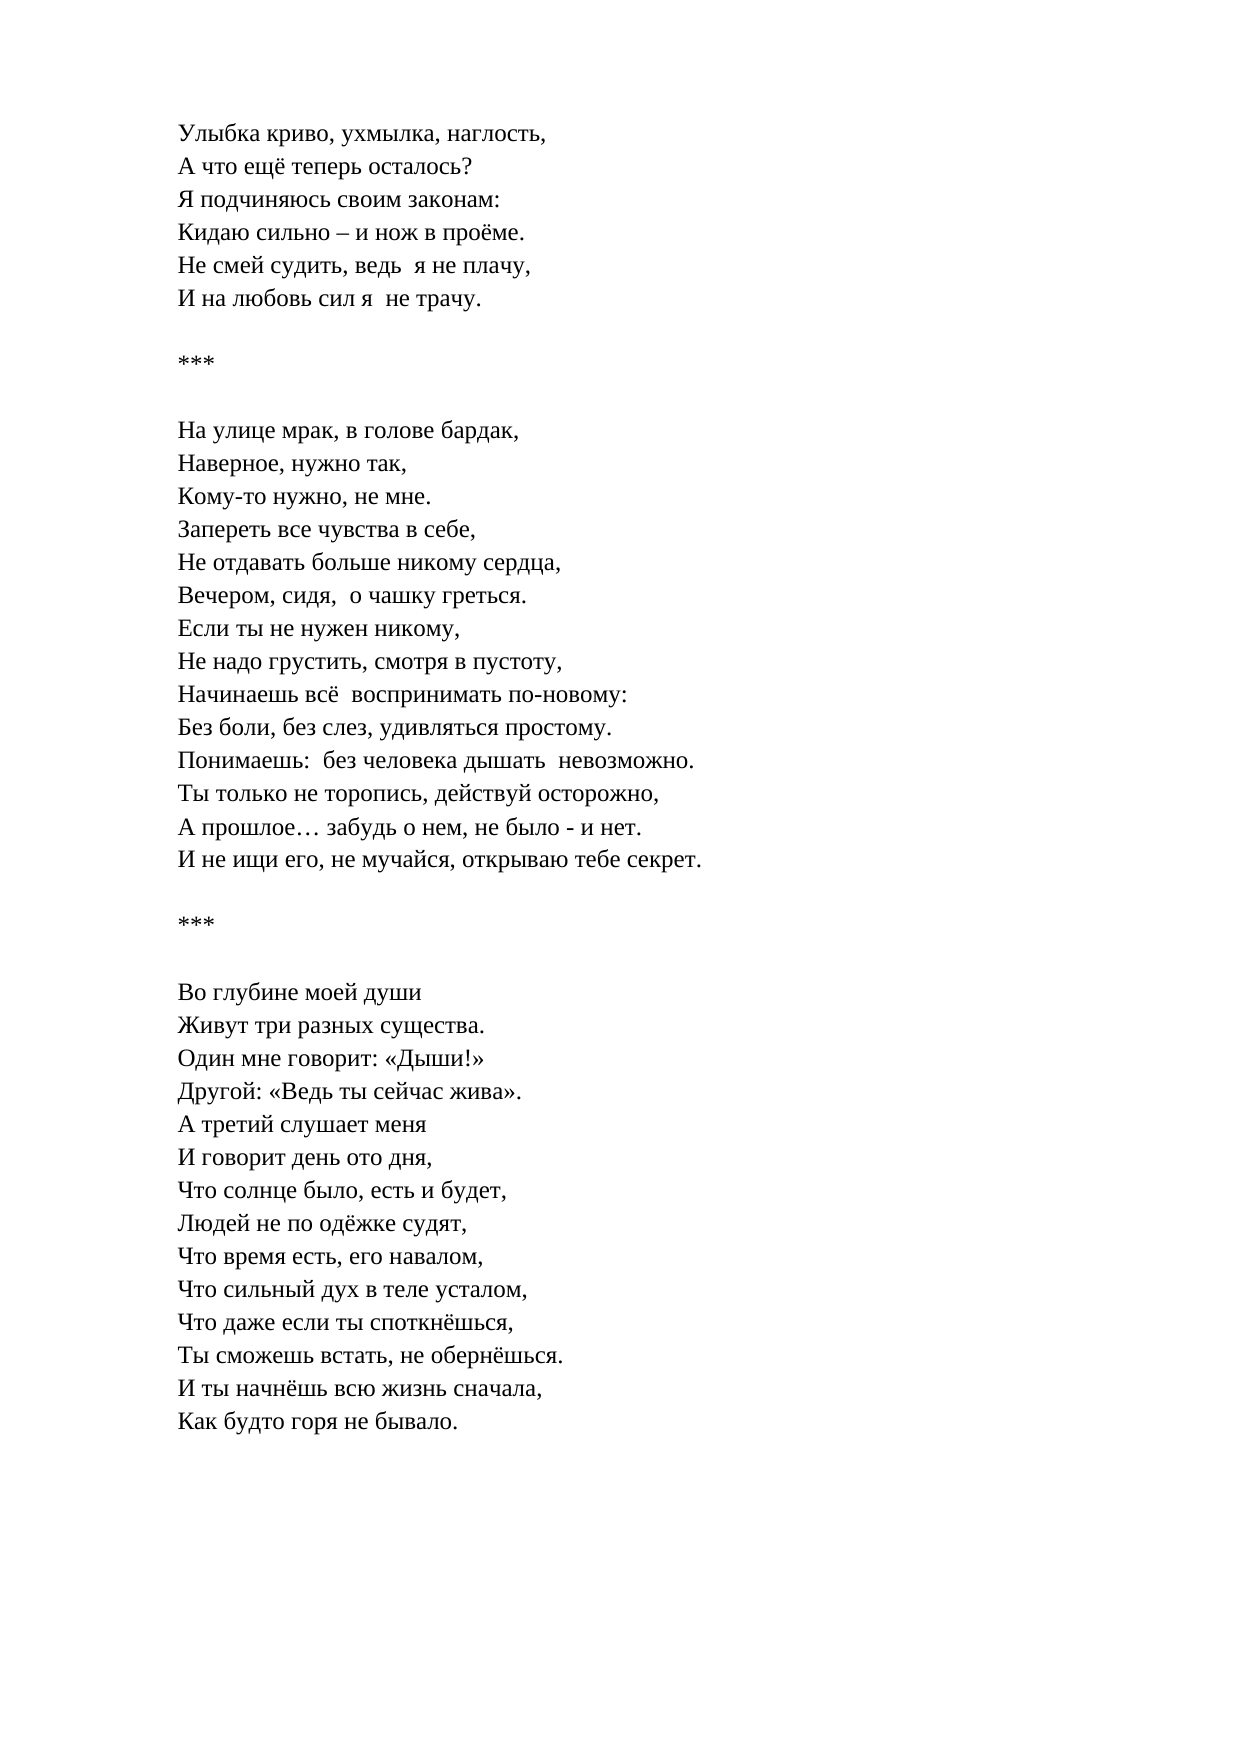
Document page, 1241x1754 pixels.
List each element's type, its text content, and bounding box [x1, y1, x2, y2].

text Живут три разных существа. [177, 1010, 1152, 1038]
text Один мне говорит: «Дыши!» [177, 1043, 1152, 1071]
text Что время есть, его навалом, [177, 1241, 1152, 1269]
text Не смей судить, ведь я не плачу, [177, 250, 1152, 279]
text Во глубине моей души [177, 977, 1152, 1005]
text Что даже если ты споткнёшься, [177, 1307, 1152, 1336]
text И на любовь сил я не трачу. [177, 283, 1152, 312]
text Как будто горя не бывало. [177, 1406, 1152, 1435]
text Начинаешь всё воспринимать по-новому: [177, 679, 1152, 708]
text Ты только не торопись, действуй осторожно, [177, 778, 1152, 807]
text Ты сможешь встать, не обернёшься. [177, 1340, 1152, 1369]
text *** [177, 911, 1152, 939]
text Людей не по одёжке судят, [177, 1208, 1152, 1237]
text На улице мрак, в голове бардак, [177, 415, 1152, 444]
text А что ещё теперь осталось? [177, 151, 1152, 180]
text А прошлое… забудь о нем, не было - и нет. [177, 812, 1152, 840]
text Не отдавать больше никому сердца, [177, 547, 1152, 576]
text Без боли, без слез, удивляться простому. [177, 712, 1152, 741]
text Кому-то нужно, не мне. [177, 481, 1152, 510]
text Если ты не нужен никому, [177, 613, 1152, 642]
text Что солнце было, есть и будет, [177, 1175, 1152, 1203]
text *** [177, 349, 1152, 378]
text А третий слушает меня [177, 1109, 1152, 1137]
text Кидаю сильно – и нож в проёме. [177, 217, 1152, 246]
text Вечером, сидя, о чашку греться. [177, 580, 1152, 609]
text Я подчиняюсь своим законам: [177, 184, 1152, 213]
text И не ищи его, не мучайся, открываю тебе секрет. [177, 844, 1152, 873]
text Улыбка криво, ухмылка, наглость, [177, 118, 1152, 147]
text Не надо грустить, смотря в пустоту, [177, 646, 1152, 675]
text И говорит день ото дня, [177, 1142, 1152, 1171]
text Что сильный дух в теле усталом, [177, 1274, 1152, 1303]
text Понимаешь: без человека дышать невозможно. [177, 746, 1152, 774]
text Запереть все чувства в себе, [177, 514, 1152, 543]
text Другой: «Ведь ты сейчас жива». [177, 1076, 1152, 1104]
text И ты начнёшь всю жизнь сначала, [177, 1373, 1152, 1402]
text Наверное, нужно так, [177, 448, 1152, 477]
